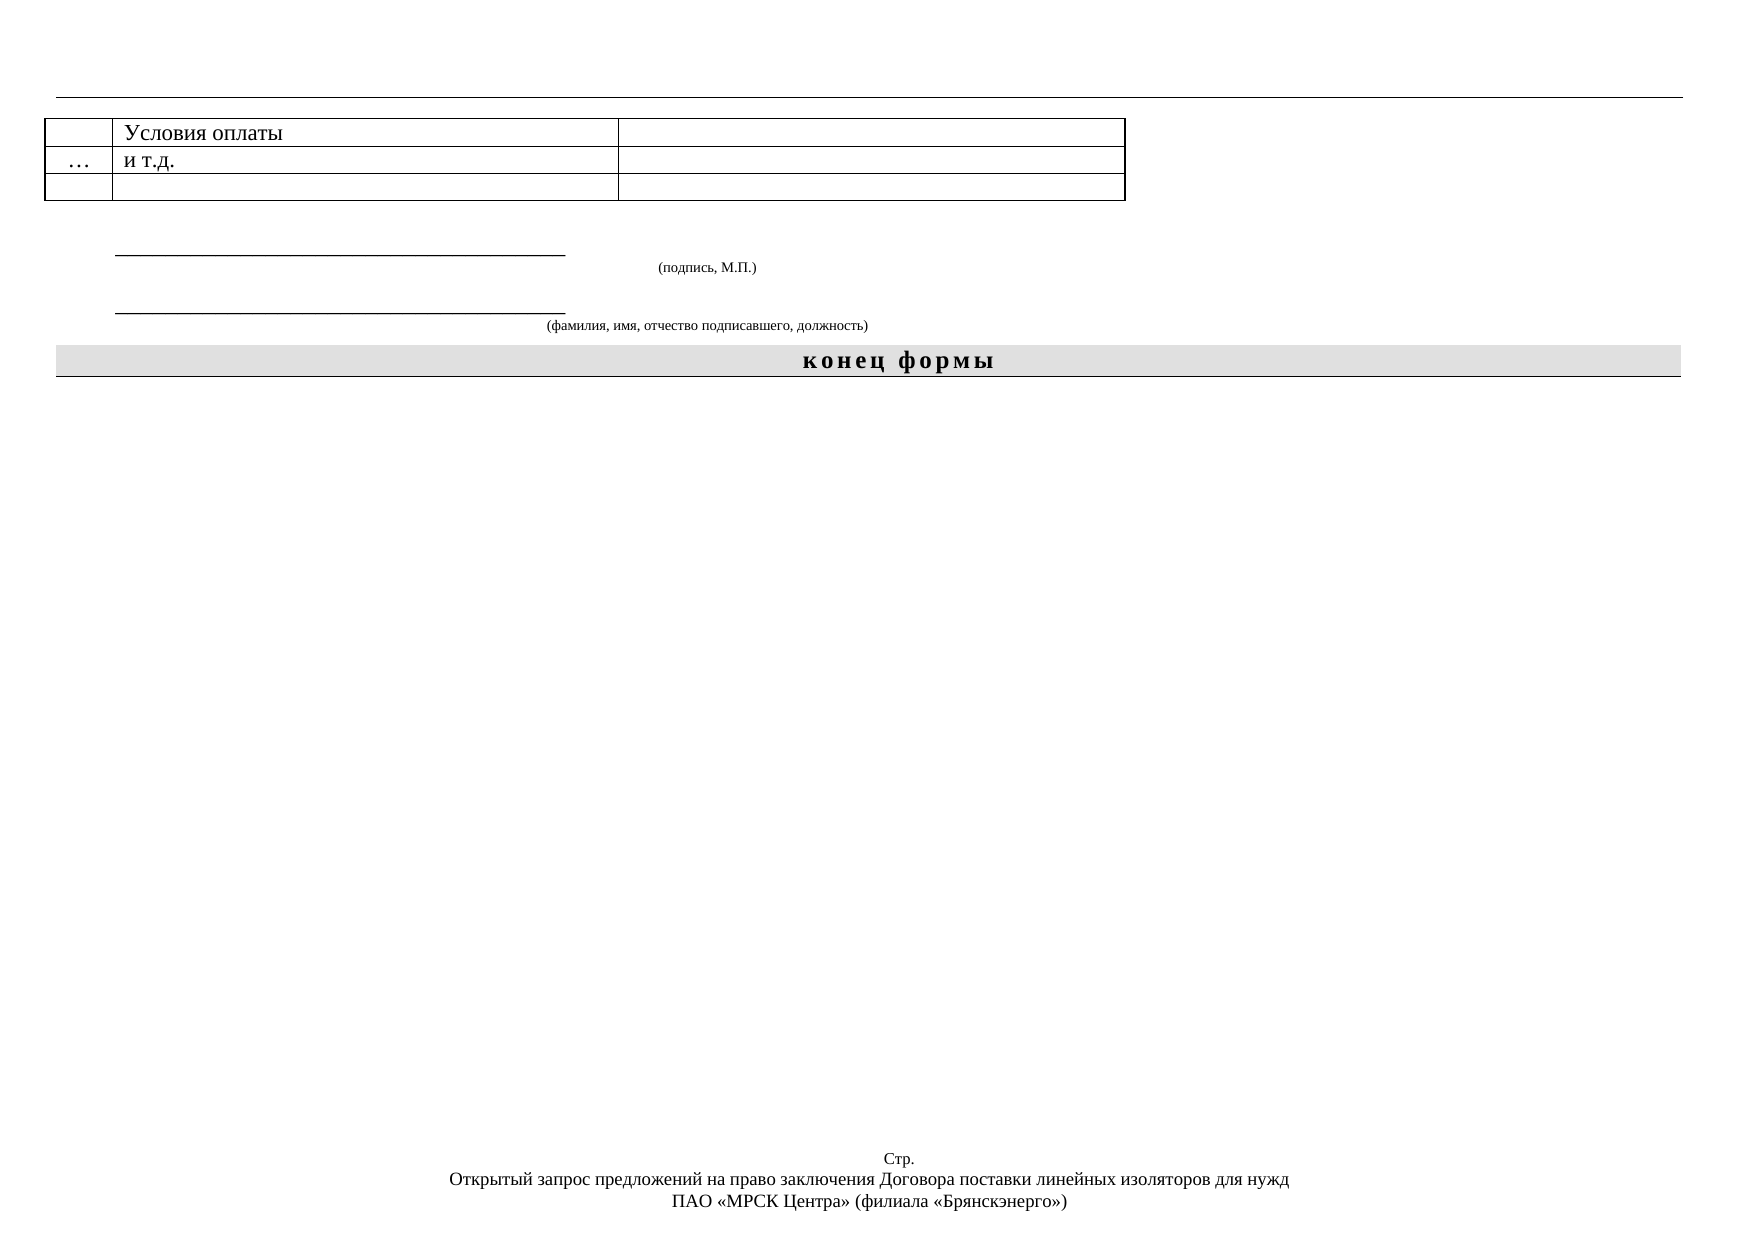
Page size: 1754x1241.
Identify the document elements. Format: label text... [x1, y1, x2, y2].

table_cell [46, 174, 112, 200]
table_cell [113, 174, 618, 200]
table_cell и т.д. [113, 147, 618, 173]
text (подпись, М.П.) [56, 259, 1299, 288]
table_cell [619, 119, 1124, 146]
text ____________________________________ [56, 230, 1683, 259]
table_cell … [46, 147, 112, 173]
table_cell [619, 147, 1124, 173]
text (фамилия, имя, отчество подписавшего, должность) [56, 316, 1299, 345]
table_cell Условия оплаты [113, 119, 618, 146]
table_cell [46, 119, 112, 146]
text ____________________________________ [56, 288, 1683, 316]
text конец формы [56, 345, 1681, 376]
table_cell [619, 174, 1124, 200]
